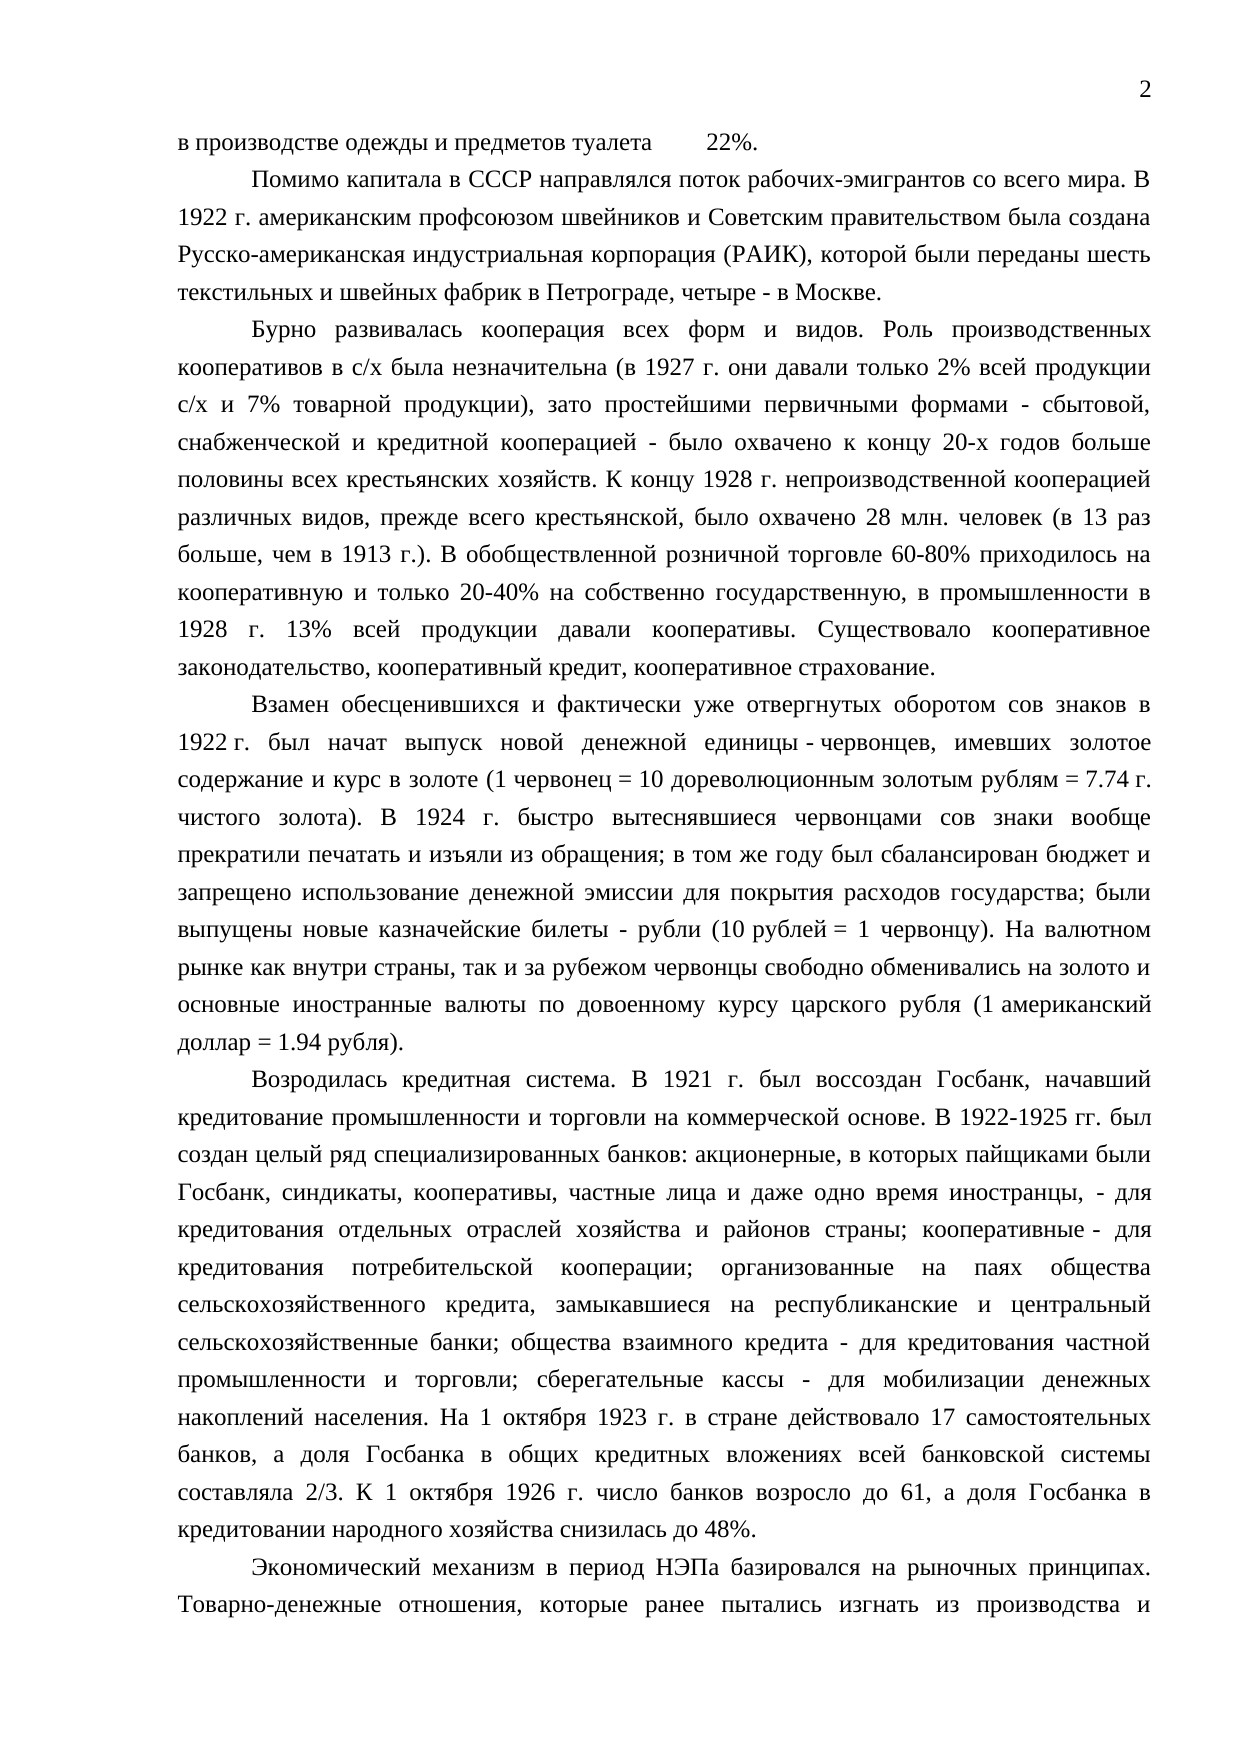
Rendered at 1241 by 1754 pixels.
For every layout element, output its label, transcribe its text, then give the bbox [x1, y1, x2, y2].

text Бурно развивалась кооперация всех форм и видов. Роль производственных кооперативов в с/х была незначительна (в 1927 г. они давали только 2% всей продукции с/х и 7% товарной продукции), зато простейшими первичными формами - сбытовой, снабженческой и кредитной кооперацией - было охвачено к концу 20-х годов больше половины всех крестьянских хозяйств. К концу 1928 г. непроизводственной кооперацией различных видов, прежде всего крестьянской, было охвачено 28 млн. человек (в 13 раз больше, чем в 1913 г.). В обобществленной розничной торговле 60-80% приходилось на кооперативную и только 20-40% на собственно государственную, в промышленности в 1928 г. 13% всей продукции давали кооперативы. Существовало кооперативное законодательство, кооперативный кредит, кооперативное страхование. [177, 306, 1152, 681]
text Помимо капитала в СССР направлялся поток рабочих-эмигрантов со всего мира. В 1922 г. американским профсоюзом швейников и Советским правительством была создана Русско-американская индустриальная корпорация (РАИК), которой были переданы шесть текстильных и швейных фабрик в Петрограде, четыре - в Москве. [177, 156, 1152, 306]
text Возродилась кредитная система. В 1921 г. был воссоздан Госбанк, начавший кредитование промышленности и торговли на коммерческой основе. В 1922-1925 гг. был создан целый ряд специализированных банков: акционерные, в которых пайщиками были Госбанк, синдикаты, кооперативы, частные лица и даже одно время иностранцы, - для кредитования отдельных отраслей хозяйства и районов страны; кооперативные - для кредитования потребительской кооперации; организованные на паях общества сельскохозяйственного кредита, замыкавшиеся на республиканские и центральный сельскохозяйственные банки; общества взаимного кредита - для кредитования частной промышленности и торговли; сберегательные кассы - для мобилизации денежных накоплений населения. На 1 октября 1923 г. в стране действовало 17 самостоятельных банков, а доля Госбанка в общих кредитных вложениях всей банковской системы составляла 2/3. К 1 октября 1926 г. число банков возросло до 61, а доля Госбанка в кредитовании народного хозяйства снизилась до 48%. [177, 1056, 1152, 1543]
text Взамен обесценившихся и фактически уже отвергнутых оборотом сов знаков в 1922 г. был начат выпуск новой денежной единицы - червонцев, имевших золотое содержание и курс в золоте (1 червонец = 10 дореволюционным золотым рублям = 7.74 г. чистого золота). В 1924 г. быстро вытеснявшиеся червонцами сов знаки вообще прекратили печатать и изъяли из обращения; в том же году был сбалансирован бюджет и запрещено использование денежной эмиссии для покрытия расходов государства; были выпущены новые казначейские билеты - рубли (10 рублей = 1 червонцу). На валютном рынке как внутри страны, так и за рубежом червонцы свободно обменивались на золото и основные иностранные валюты по довоенному курсу царского рубля (1 американский доллар = 1.94 рубля). [177, 681, 1152, 1056]
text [177, 1543, 1152, 1618]
text в производстве одежды и предметов туалета 22%. [177, 118, 1152, 156]
